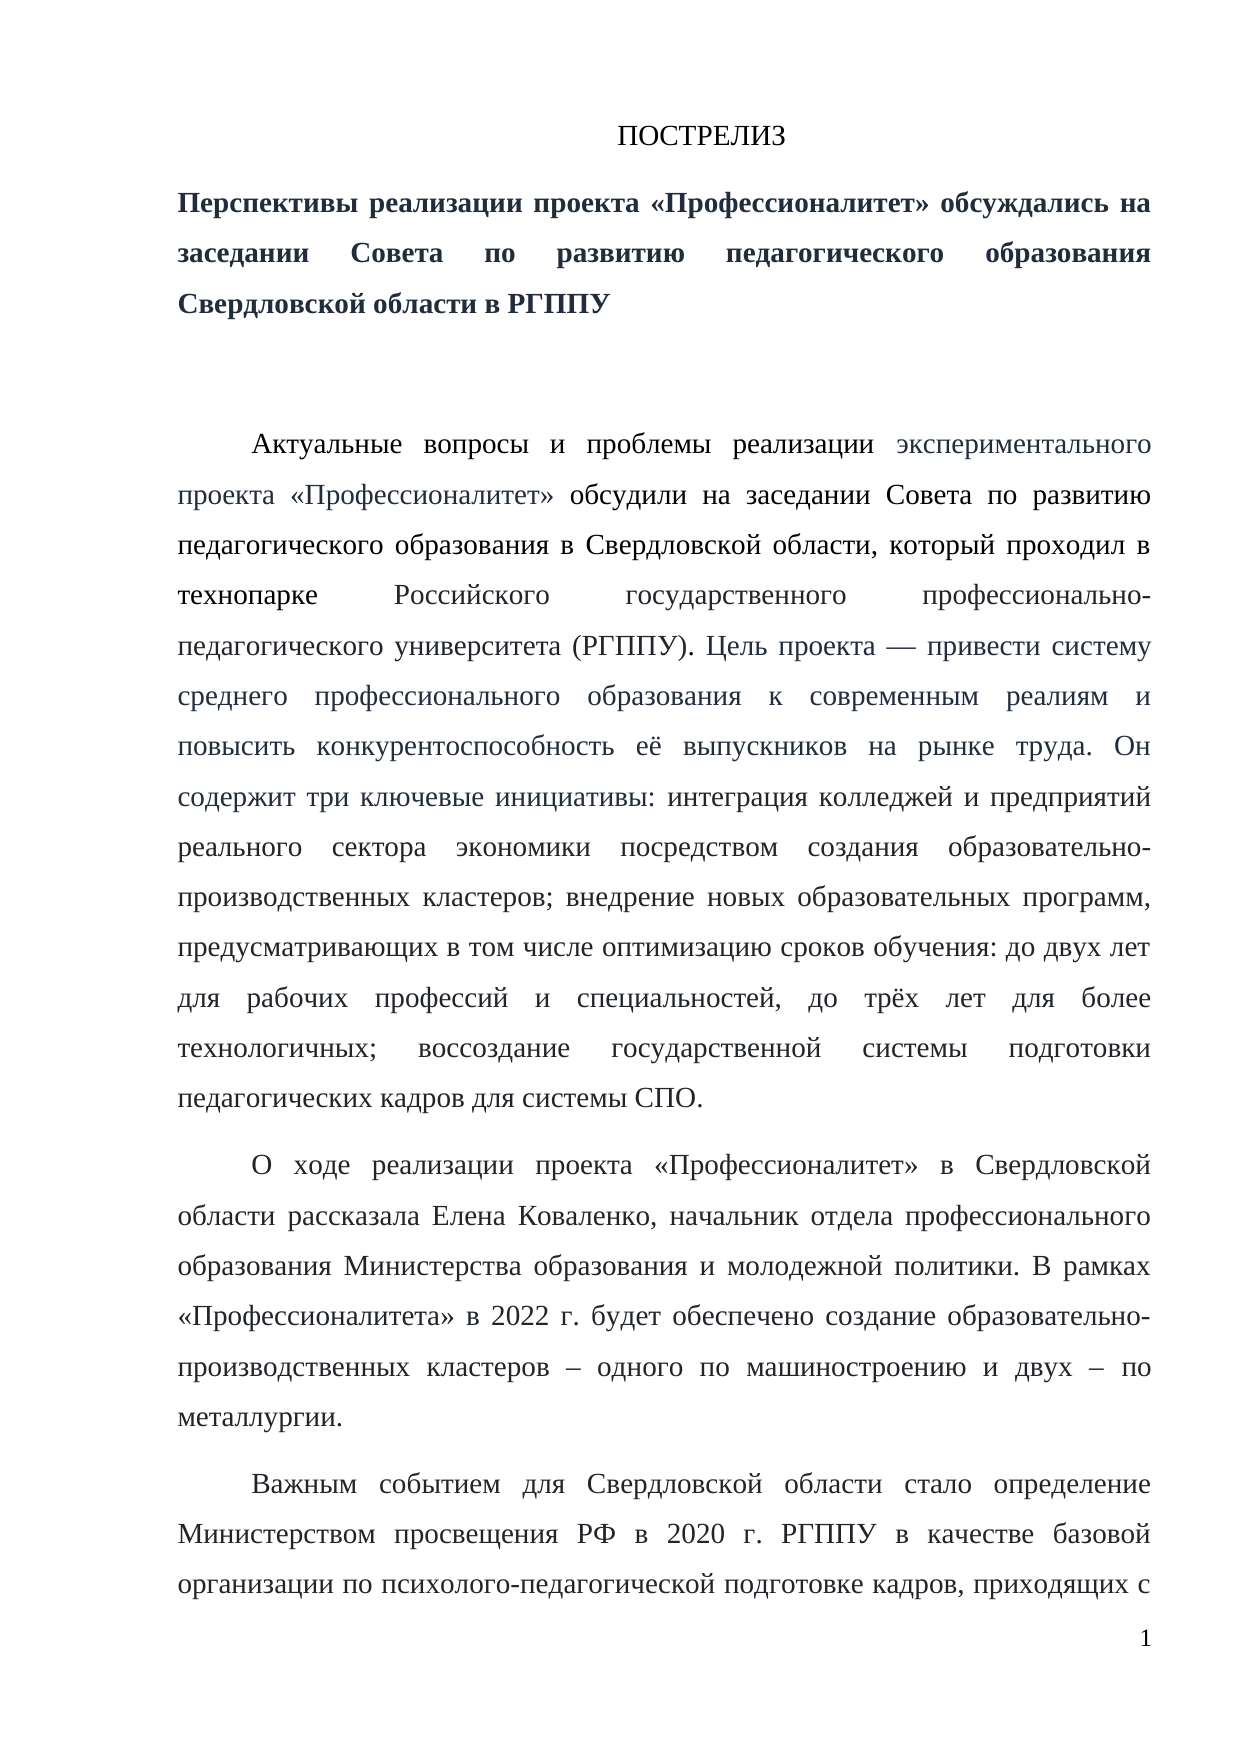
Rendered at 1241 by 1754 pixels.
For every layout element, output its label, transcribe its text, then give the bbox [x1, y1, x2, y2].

text ПОСТРЕЛИЗ [177, 118, 1152, 152]
text О ходе реализации проекта «Профессионалитет» в Свердловской области рассказала Елена Коваленко, начальник отдела профессионального образования Министерства образования и молодежной политики. В рамках «Профессионалитета» в 2022 г. будет обеспечено создание образовательно-производственных кластеров – одного по машиностроению и двух – по металлургии. [177, 1147, 1152, 1433]
text Актуальные вопросы и проблемы реализации экспериментального проекта «Профессионалитет» обсудили на заседании Совета по развитию педагогического образования в Свердловской области, который проходил в технопарке Российского государственного профессионально-педагогического университета (РГППУ). Цель проекта — привести систему среднего профессионального образования к современным реалиям и повысить конкурентоспособность её выпускников на рынке труда. Он содержит три ключевые инициативы: интеграция колледжей и предприятий реального сектора экономики посредством создания образовательно-производственных кластеров; внедрение новых образовательных программ, предусматривающих в том числе оптимизацию сроков обучения: до двух лет для рабочих профессий и специальностей, до трёх лет для более технологичных; воссоздание государственной системы подготовки педагогических кадров для системы СПО. [177, 426, 1152, 1114]
text Перспективы реализации проекта «Профессионалитет» обсуждались на заседании Совета по развитию педагогического образования Свердловской области в РГППУ [177, 185, 1152, 319]
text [177, 1466, 1152, 1600]
